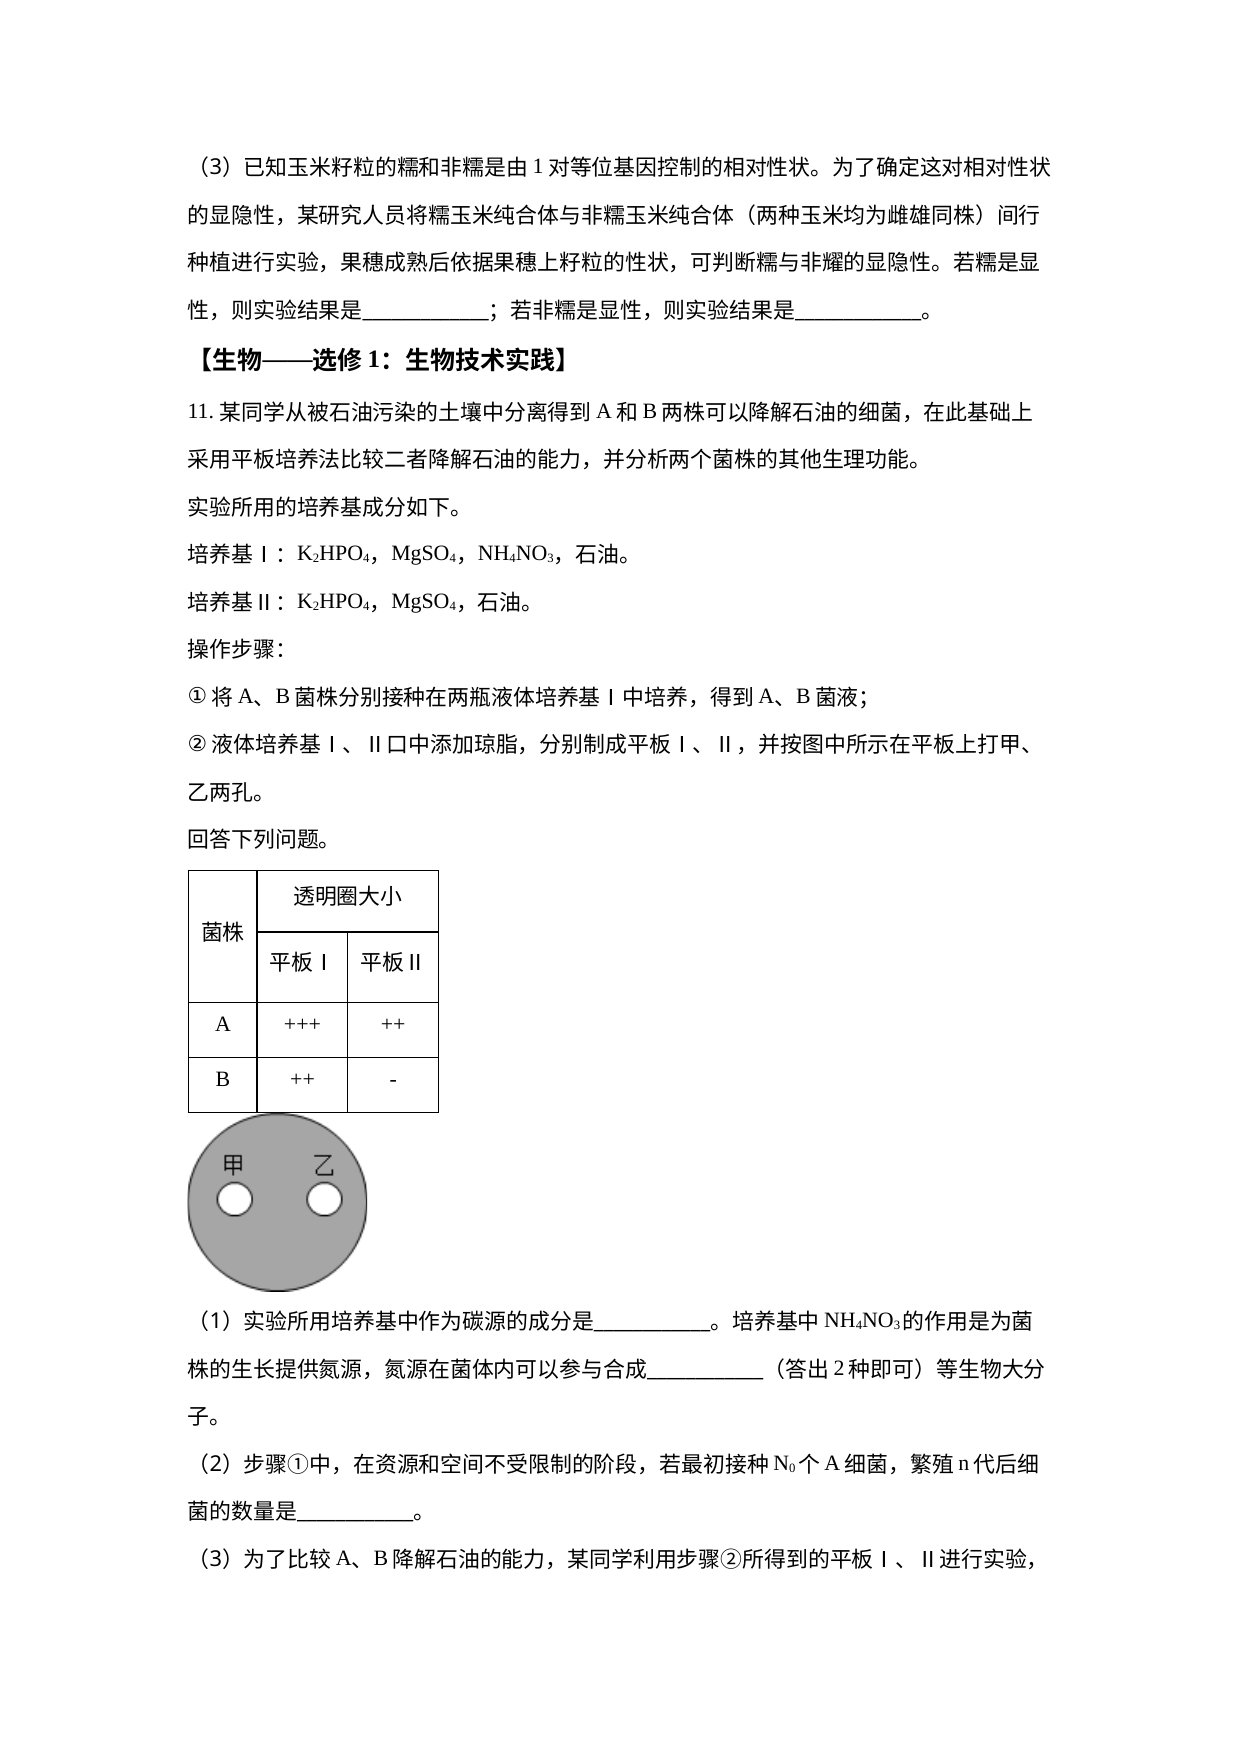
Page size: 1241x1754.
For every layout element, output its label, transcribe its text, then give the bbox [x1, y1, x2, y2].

table_header 透明圈大小 [258, 871, 438, 931]
table_header 菌株 [189, 871, 256, 1002]
text （1）实验所用培养基中作为碳源的成分是____________。培养基中NH4NO3的作用是为菌株的生长提供氮源，氮源在菌体内可以参与合成____________（答出2种即可）等生物大分子。 [187, 1304, 1053, 1431]
text 【生物——选修1：生物技术实践】 [187, 340, 1053, 376]
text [187, 1542, 1053, 1574]
text 操作步骤： [187, 632, 1053, 664]
text 培养基Ⅰ：K2HPO4，MgSO4，NH4NO3，石油。 [187, 537, 1053, 569]
table_cell A [189, 1003, 256, 1057]
text ②液体培养基Ⅰ、Ⅱ口中添加琼脂，分别制成平板Ⅰ、Ⅱ，并按图中所示在平板上打甲、乙两孔。 [187, 727, 1053, 806]
picture [187, 1113, 368, 1292]
table_cell ++ [348, 1003, 438, 1057]
table_cell 平板Ⅱ [348, 933, 438, 1002]
table_cell - [348, 1058, 438, 1112]
text （3）已知玉米籽粒的糯和非糯是由1对等位基因控制的相对性状。为了确定这对相对性状的显隐性，某研究人员将糯玉米纯合体与非糯玉米纯合体（两种玉米均为雌雄同株）间行种植进行实验，果穗成熟后依据果穗上籽粒的性状，可判断糯与非耀的显隐性。若糯是显性，则实验结果是_____________；若非糯是显性，则实验结果是_____________。 [187, 150, 1053, 324]
text 11. 某同学从被石油污染的土壤中分离得到A和B两株可以降解石油的细菌，在此基础上采用平板培养法比较二者降解石油的能力，并分析两个菌株的其他生理功能。 [187, 394, 1053, 474]
text 培养基Ⅱ：K2HPO4，MgSO4，石油。 [187, 584, 1053, 616]
table_cell B [189, 1058, 256, 1112]
text 回答下列问题。 [187, 822, 1053, 854]
table_cell ++ [258, 1058, 347, 1112]
table_cell 平板Ⅰ [258, 933, 347, 1002]
text ①将A、B菌株分别接种在两瓶液体培养基Ⅰ中培养，得到A、B菌液； [187, 679, 1053, 711]
text （2）步骤①中，在资源和空间不受限制的阶段，若最初接种N0个A细菌，繁殖n代后细菌的数量是____________。 [187, 1447, 1053, 1526]
table_cell +++ [258, 1003, 347, 1057]
text 实验所用的培养基成分如下。 [187, 489, 1053, 521]
